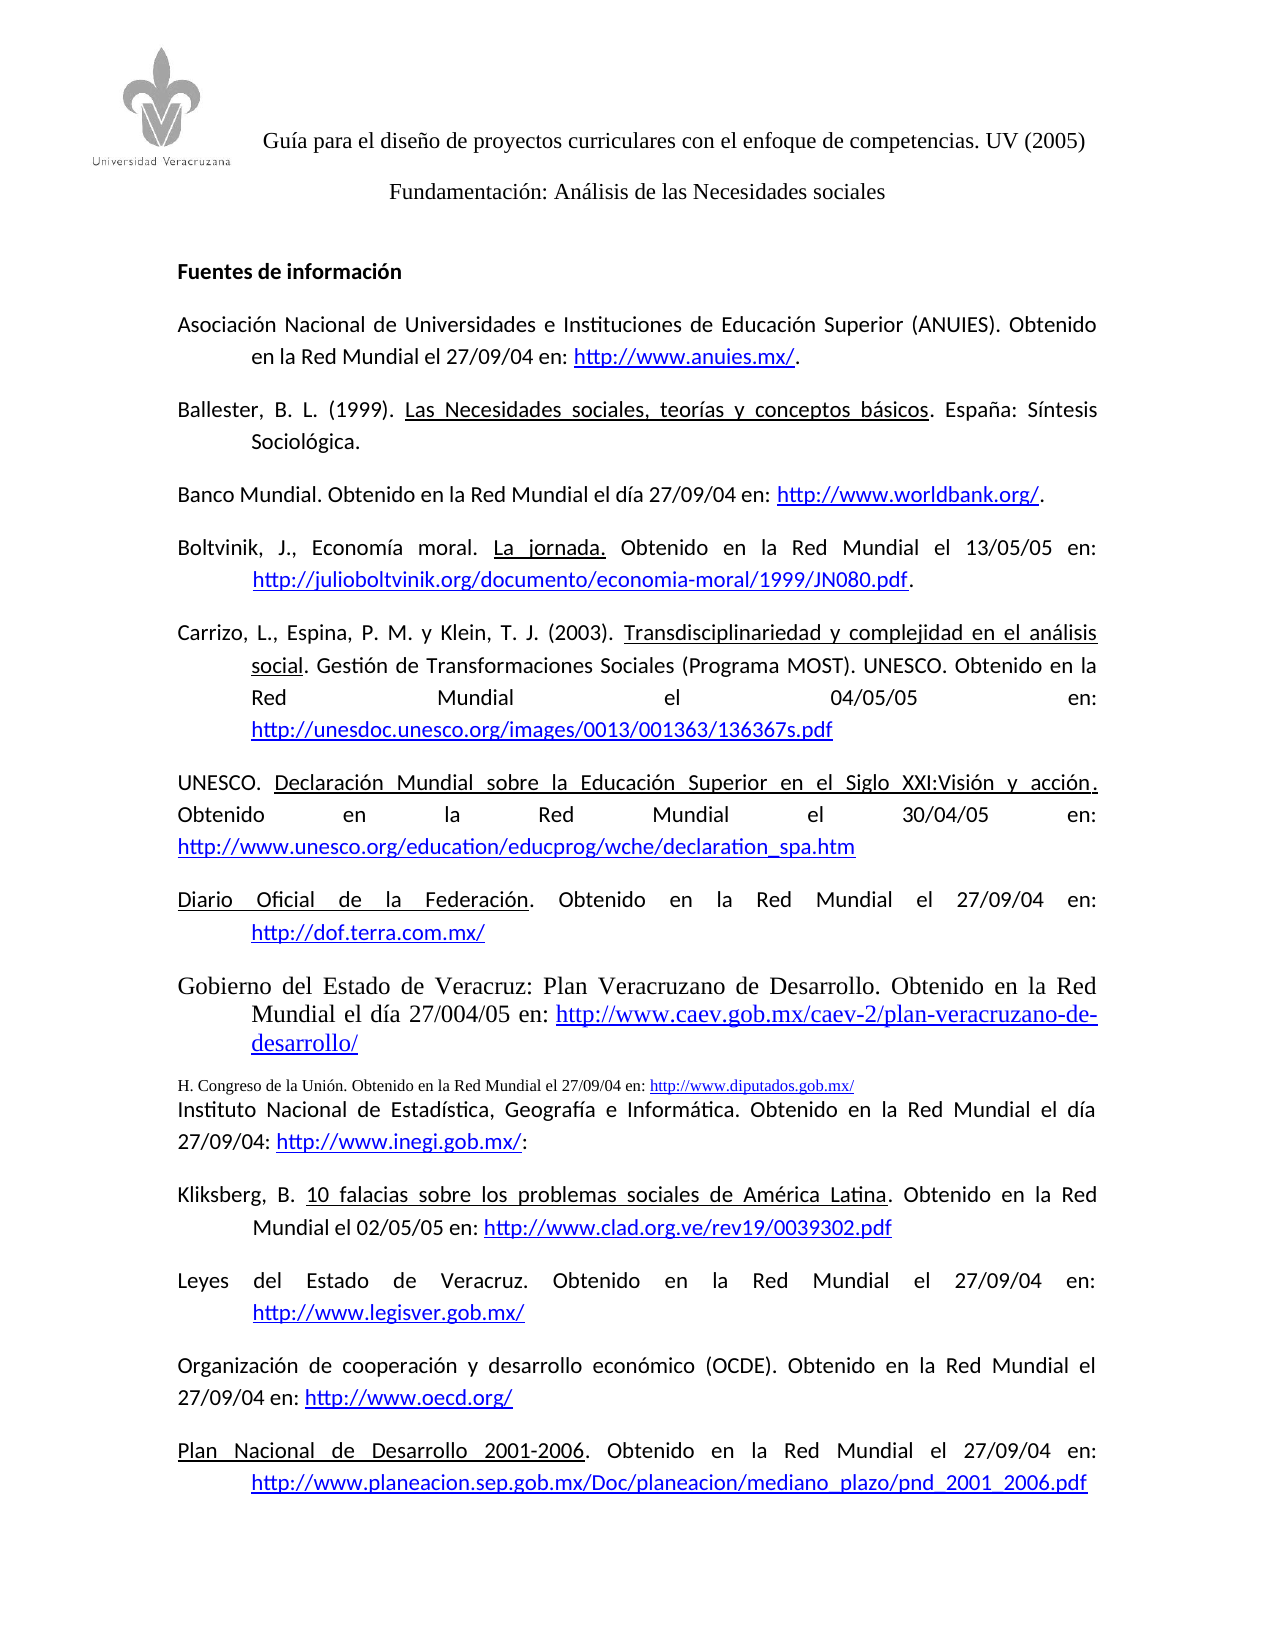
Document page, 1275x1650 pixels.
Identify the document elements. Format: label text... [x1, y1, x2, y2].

text Kliksberg, B. 10 falacias sobre los problemas sociales de América Latina. Obtenido en el 02/05/05 en: http://www.clad.org.ve/rev19/0039302.pdf [177, 1181, 1098, 1241]
text Fuentes de información [177, 257, 1098, 285]
text Leyes del Estado de Veracruz. Obtenido en el 27/09/04 en: http://www.legisver.gob.mx/ [177, 1266, 1098, 1326]
text Ballester, B. L. (1999). Las Necesidades sociales, teorías y conceptos básicos. España: Síntesis Sociológica. [177, 395, 1098, 455]
text Diario Oficial de en el 27/09/04 en: http://dof.terra.com.mx/ [177, 886, 1098, 946]
text Banco Mundial. Obtenido en el día 27/09/04 en: http://www.worldbank.org/. [177, 480, 1098, 508]
text Plan Nacional de Desarrollo 2001-2006. Obtenido en el 27/09/04 en: http://www.planeacion.sep.gob.mx/Doc/planeacion/mediano_plazo/pnd_2001_2006.pdf [177, 1436, 1098, 1496]
picture [90, 44, 232, 167]
text Organización de cooperación y desarrollo económico (OCDE). Obtenido en el 27/09/04 en: http://www.oecd.org/ [177, 1351, 1098, 1411]
text UNESCO. Declaración Mundial sobre en el Siglo XXI:Visión y acción. Obtenido en el 30/04/05 en: http://www.unesco.org/education/educprog/wche/declaration_spa.htm [177, 768, 1098, 861]
text Carrizo, L., Espina, P. M. y Klein, T. J. (2003). Transdisciplinariedad y complejidad en el análisis social. Gestión de Transformaciones Sociales (Programa MOST). UNESCO. Obtenido en el 04/05/05 en: http://unesdoc.unesco.org/images/0013/001363/136367s.pdf [177, 618, 1098, 743]
text Asociación Nacional de Universidades e Instituciones de Educación Superior (ANUIES). Obtenido en el 27/09/04 en: http://www.anuies.mx/. [177, 310, 1098, 370]
text Gobierno del Estado de Veracruz: Plan Veracruzano de Desarrollo. Obtenido en el día 27/004/05 en: http://www.caev.gob.mx/caev-2/plan-veracruzano-de-desarrollo/ [177, 971, 1098, 1057]
text Instituto Nacional de Estadística, Geografía e Informática. Obtenido en el día 27/09/04: http://www.inegi.gob.mx/: [177, 1095, 1098, 1156]
text H. Congreso de en el 27/09/04 en: http://www.diputados.gob.mx/ [177, 1076, 1098, 1095]
text Boltvinik, J., Economía moral. en el 13/05/05 en: http://julioboltvinik.org/documento/economia-moral/1999/JN080.pdf. [177, 533, 1098, 593]
